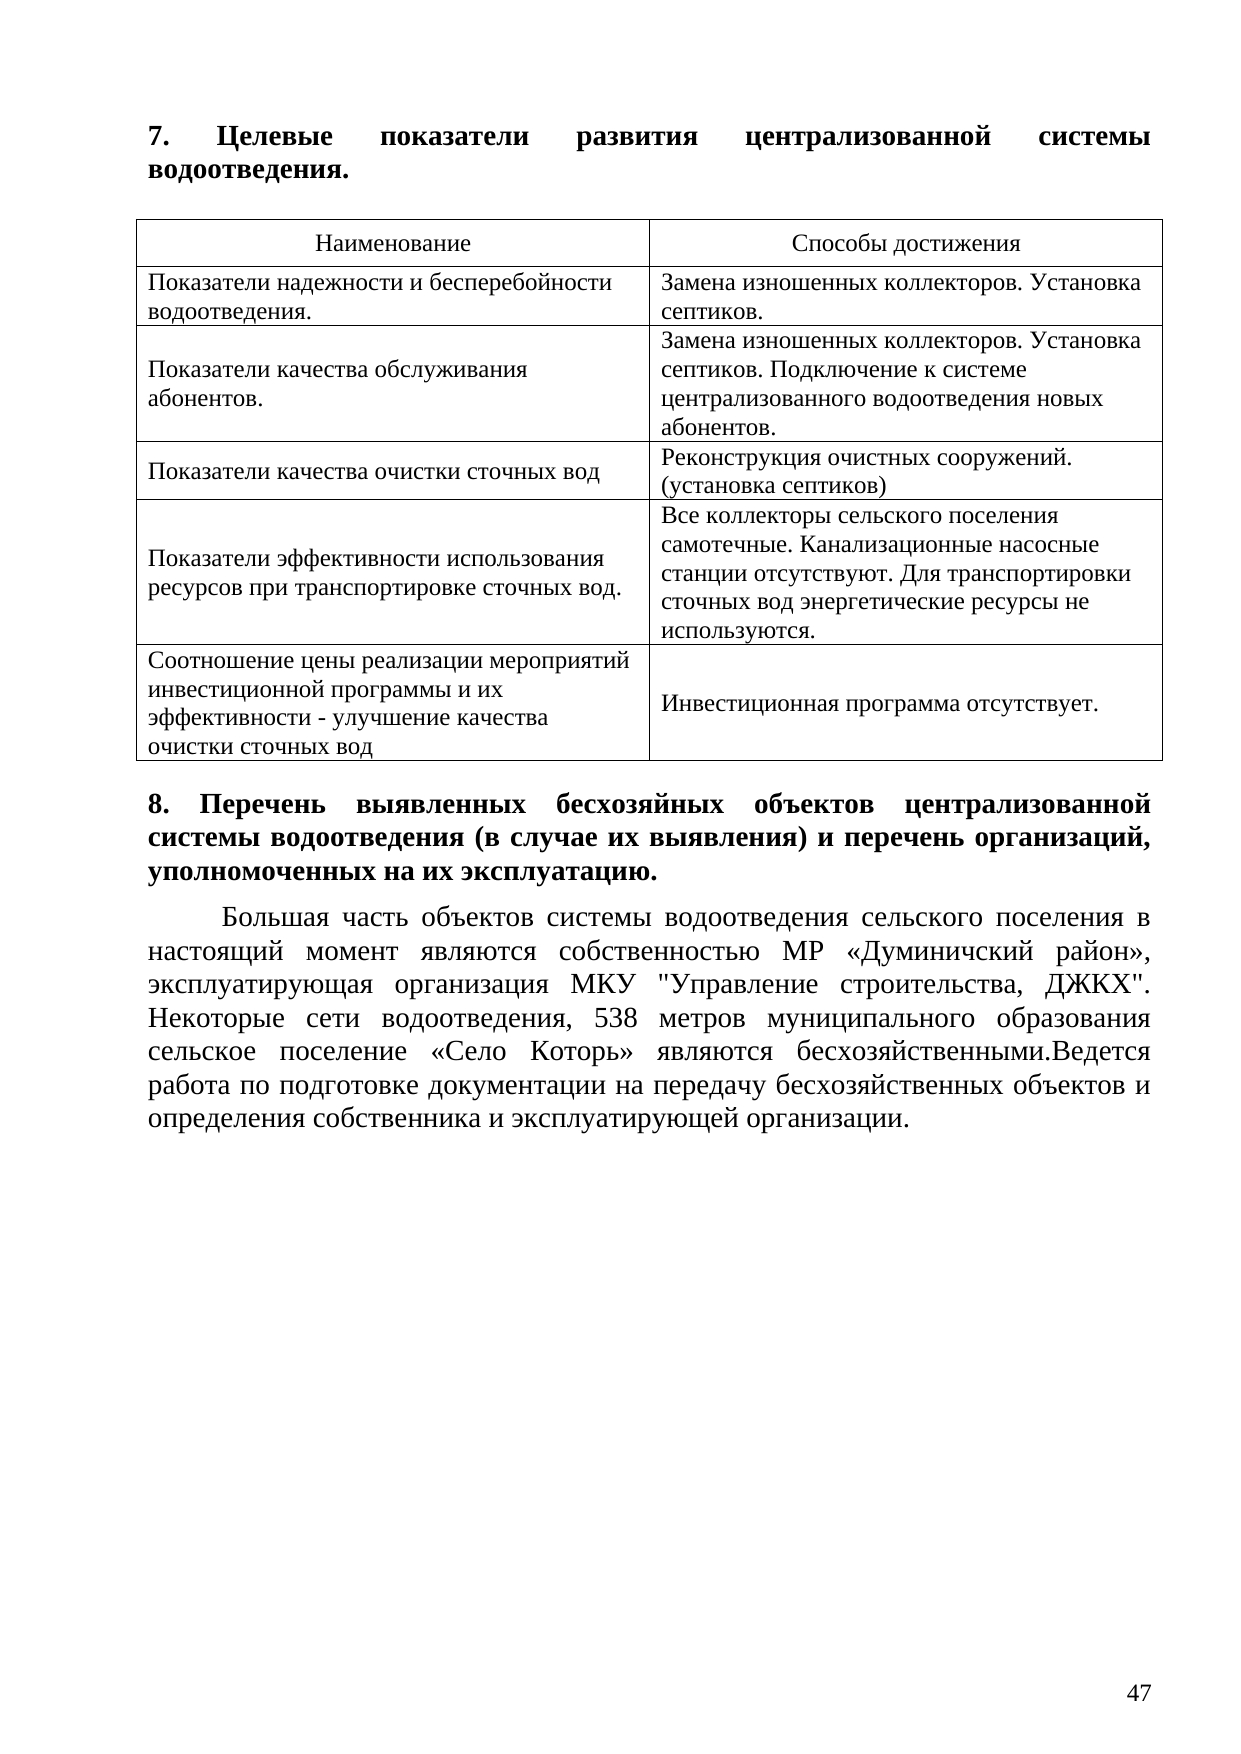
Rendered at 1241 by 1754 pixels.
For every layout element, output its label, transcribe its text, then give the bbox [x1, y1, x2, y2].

table_cell Показатели качества обслуживания абонентов. [137, 326, 649, 441]
table_cell Показатели качества очистки сточных вод [137, 442, 649, 499]
text 7. Целевые показатели развития централизованной системы водоотведения. [148, 118, 1152, 219]
table_cell Соотношение цены реализации мероприятий инвестиционной программы и их эффективности - улучшение качества очистки сточных вод [137, 645, 649, 760]
table_header Наименование [137, 220, 649, 266]
subtitle 8. Перечень выявленных бесхозяйных объектов централизованной системы водоотведения (в случае их выявления) и перечень организаций, уполномоченных на их эксплуатацию. [148, 786, 1152, 887]
text Большая часть объектов системы водоотведения сельского поселения в настоящий момент являются собственностью МР «Думиничский район», эксплуатирующая организация МКУ "Управление строительства, ДЖКХ". Некоторые сети водоотведения, 538 метров муниципального образования сельское поселение «Село Которь» являются бесхозяйственными.Ведется работа по подготовке документации на передачу бесхозяйственных объектов и определения собственника и эксплуатирующей организации. [148, 899, 1152, 1134]
table_cell Инвестиционная программа отсутствует. [650, 645, 1162, 760]
table_header Способы достижения [650, 220, 1162, 266]
table_cell Замена изношенных коллекторов. Установка септиков. [650, 267, 1162, 324]
table_cell Реконструкция очистных сооружений. (установка септиков) [650, 442, 1162, 499]
table_cell Показатели надежности и бесперебойности водоотведения. [137, 267, 649, 324]
table_cell Все коллекторы сельского поселения самотечные. Канализационные насосные станции отсутствуют. Для транспортировки сточных вод энергетические ресурсы не используются. [650, 500, 1162, 644]
table_cell Замена изношенных коллекторов. Установка септиков. Подключение к системе централизованного водоотведения новых абонентов. [650, 326, 1162, 441]
table_cell Показатели эффективности использования ресурсов при транспортировке сточных вод. [137, 500, 649, 644]
